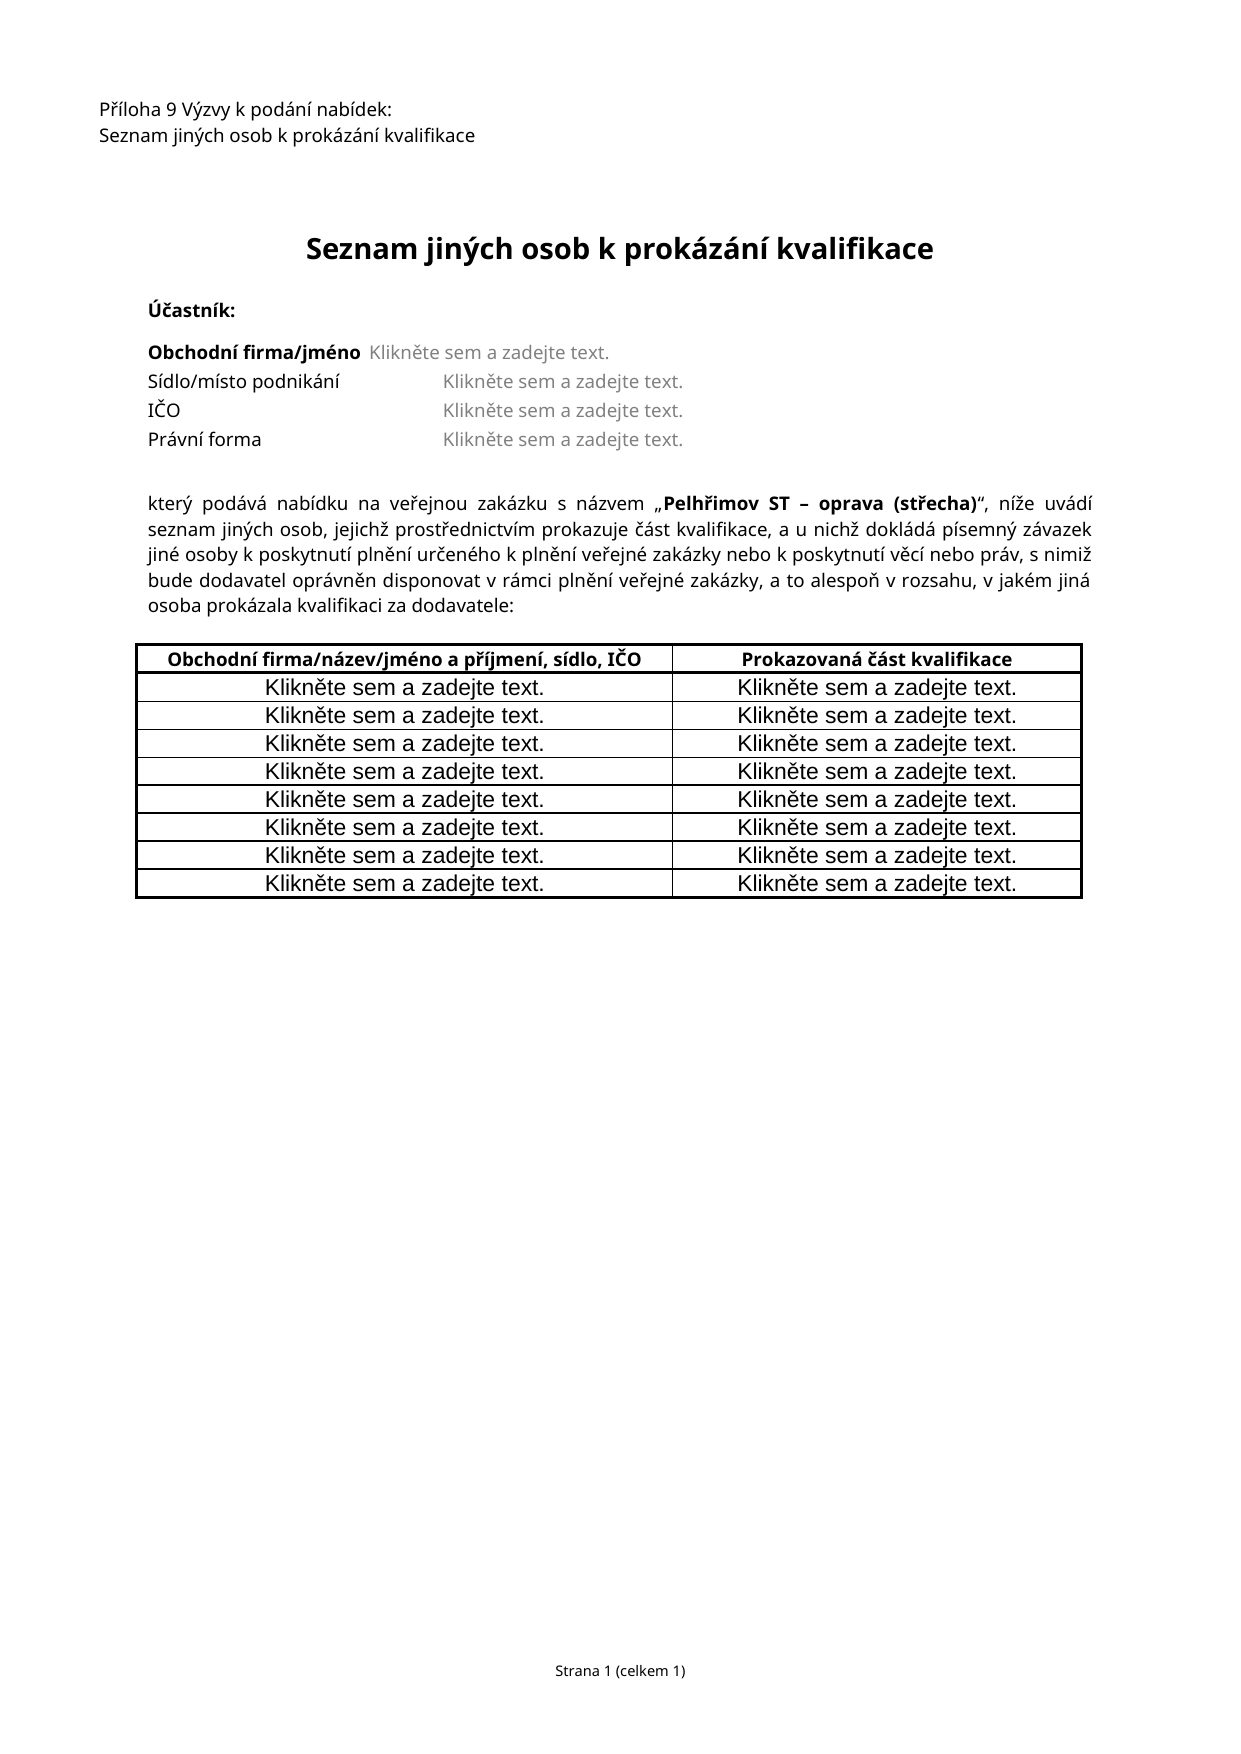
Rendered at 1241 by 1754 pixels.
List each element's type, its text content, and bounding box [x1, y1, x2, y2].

text Sídlo/místo podnikání [148, 365, 1093, 394]
text který podává nabídku na veřejnou zakázku s názvem „Pelhřimov ST – oprava (střecha)“, níže uvádí seznam jiných osob, jejichž prostřednictvím prokazuje část kvalifikace, a u nichž dokládá písemný závazek jiné osoby k poskytnutí plnění určeného k plnění veřejné zakázky nebo k poskytnutí věcí nebo práv, s nimiž bude dodavatel oprávněn disponovat v rámci plnění veřejné zakázky, a to alespoň v rozsahu, v jakém jiná osoba prokázala kvalifikaci za dodavatele: [148, 490, 1093, 618]
text Obchodní firma/jméno [148, 336, 1093, 365]
text IČO [148, 394, 1093, 423]
table_header Prokazovaná část kvalifikace [673, 646, 1080, 671]
table_header Obchodní firma/název/jméno a příjmení, sídlo, IČO [138, 646, 672, 671]
text Právní forma [148, 423, 1093, 452]
title Seznam jiných osob k prokázání kvalifikace [148, 228, 1093, 268]
text Účastník: [148, 293, 1093, 324]
